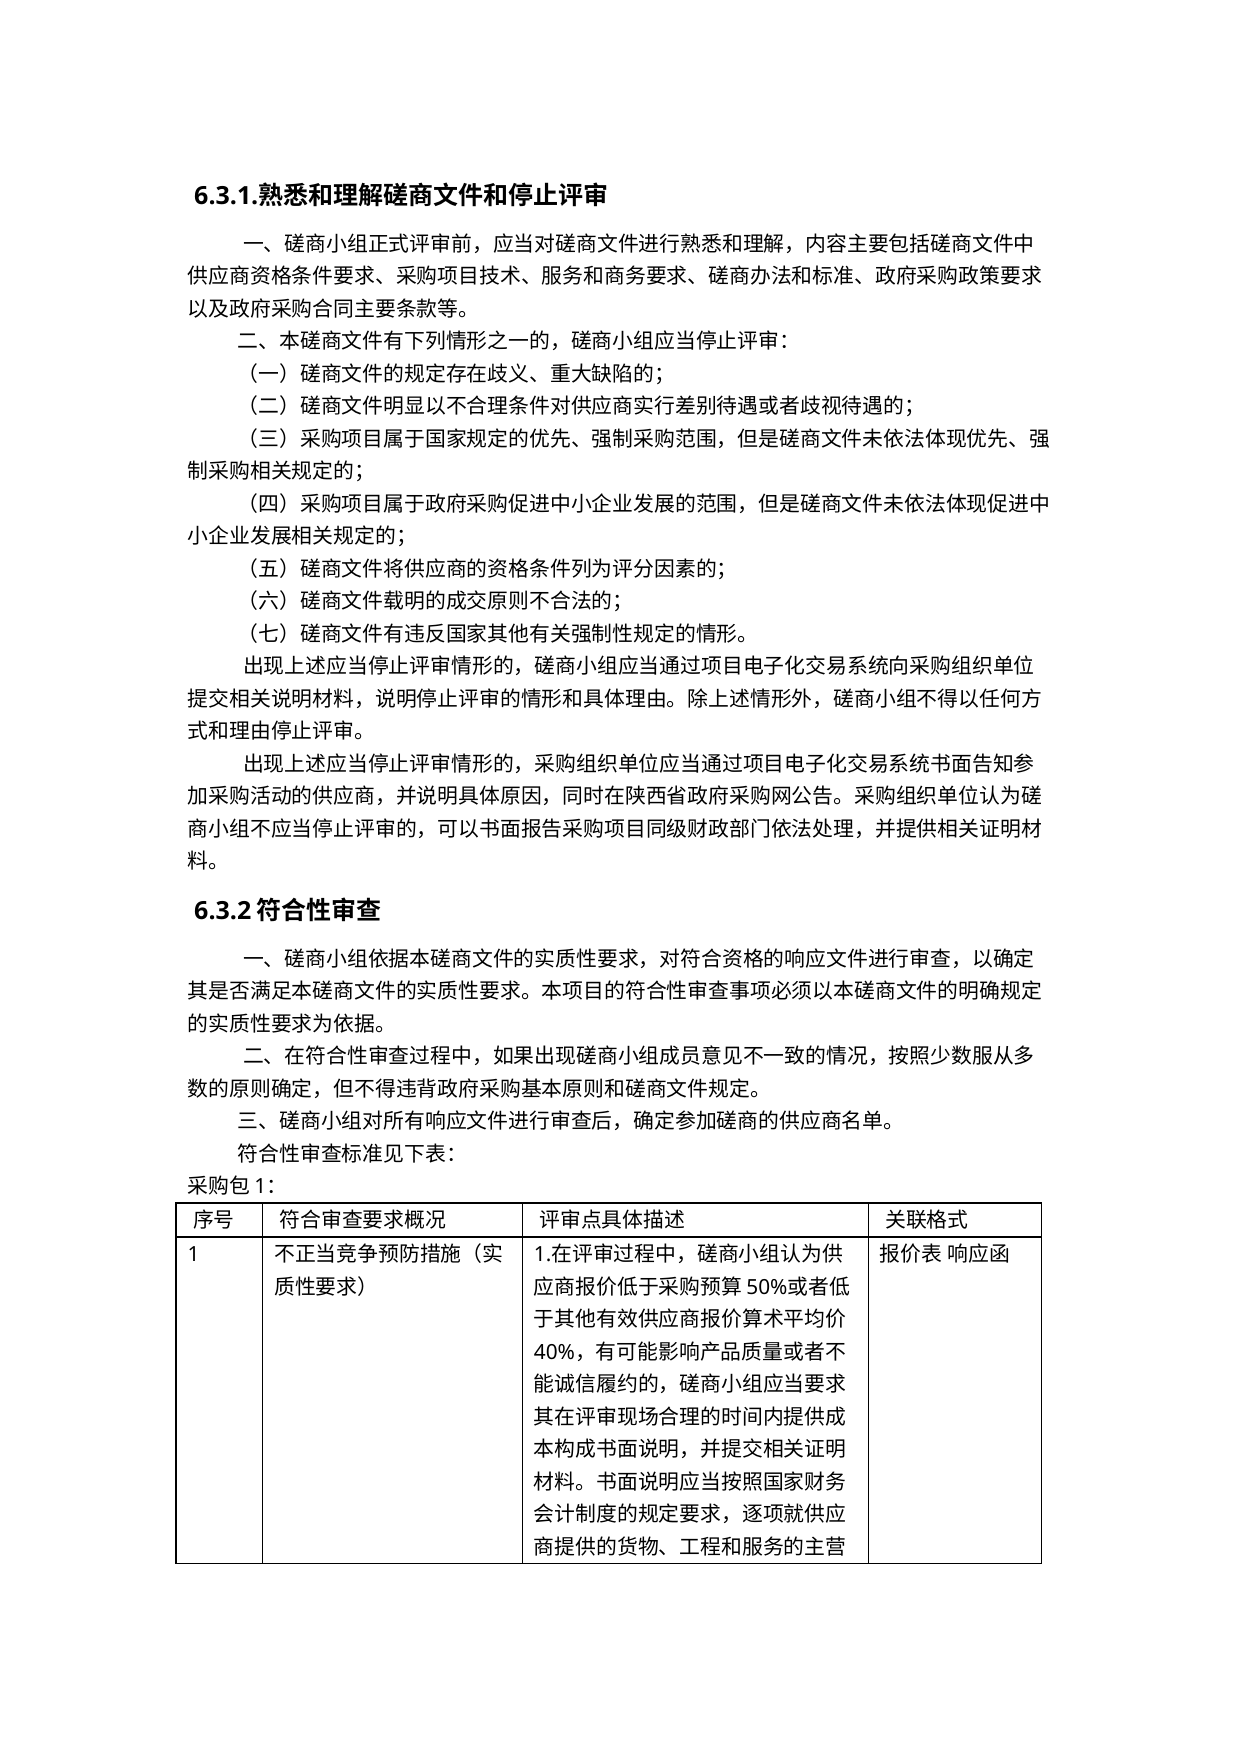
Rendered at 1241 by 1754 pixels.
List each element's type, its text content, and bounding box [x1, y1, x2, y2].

text 一、磋商小组正式评审前，应当对磋商文件进行熟悉和理解，内容主要包括磋商文件中供应商资格条件要求、采购项目技术、服务和商务要求、磋商办法和标准、政府采购政策要求以及政府采购合同主要条款等。 [187, 227, 1053, 324]
text 符合性审查标准见下表： [187, 1137, 1053, 1169]
text （三）采购项目属于国家规定的优先、强制采购范围，但是磋商文件未依法体现优先、强制采购相关规定的； [187, 422, 1053, 487]
text （四）采购项目属于政府采购促进中小企业发展的范围，但是磋商文件未依法体现促进中小企业发展相关规定的； [187, 487, 1053, 552]
text 二、在符合性审查过程中，如果出现磋商小组成员意见不一致的情况，按照少数服从多数的原则确定，但不得违背政府采购基本原则和磋商文件规定。 [187, 1039, 1053, 1104]
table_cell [523, 1238, 868, 1563]
table_header 符合审查要求概况 [263, 1204, 522, 1236]
table_header 关联格式 [869, 1204, 1041, 1236]
table_header 评审点具体描述 [523, 1204, 868, 1236]
table_cell 不正当竞争预防措施（实质性要求） [263, 1238, 522, 1563]
text （五）磋商文件将供应商的资格条件列为评分因素的； [187, 552, 1053, 584]
text 一、磋商小组依据本磋商文件的实质性要求，对符合资格的响应文件进行审查，以确定其是否满足本磋商文件的实质性要求。本项目的符合性审查事项必须以本磋商文件的明确规定的实质性要求为依据。 [187, 942, 1053, 1039]
text 出现上述应当停止评审情形的，磋商小组应当通过项目电子化交易系统向采购组织单位提交相关说明材料，说明停止评审的情形和具体理由。除上述情形外，磋商小组不得以任何方式和理由停止评审。 [187, 649, 1053, 747]
text 6.3.1.熟悉和理解磋商文件和停止评审 [187, 162, 1053, 227]
text 6.3.2符合性审查 [187, 877, 1053, 942]
text 三、磋商小组对所有响应文件进行审查后，确定参加磋商的供应商名单。 [187, 1104, 1053, 1137]
text （一）磋商文件的规定存在歧义、重大缺陷的； [187, 357, 1053, 389]
text 采购包1： [187, 1169, 1053, 1202]
table_cell 报价表 响应函 [869, 1238, 1041, 1563]
text 二、本磋商文件有下列情形之一的，磋商小组应当停止评审： [187, 324, 1053, 357]
text 出现上述应当停止评审情形的，采购组织单位应当通过项目电子化交易系统书面告知参加采购活动的供应商，并说明具体原因，同时在陕西省政府采购网公告。采购组织单位认为磋商小组不应当停止评审的，可以书面报告采购项目同级财政部门依法处理，并提供相关证明材料。 [187, 747, 1053, 877]
table_header 序号 [177, 1204, 262, 1236]
text （六）磋商文件载明的成交原则不合法的； [187, 584, 1053, 617]
text （二）磋商文件明显以不合理条件对供应商实行差别待遇或者歧视待遇的； [187, 389, 1053, 422]
table_cell 1 [177, 1238, 262, 1563]
text （七）磋商文件有违反国家其他有关强制性规定的情形。 [187, 617, 1053, 649]
